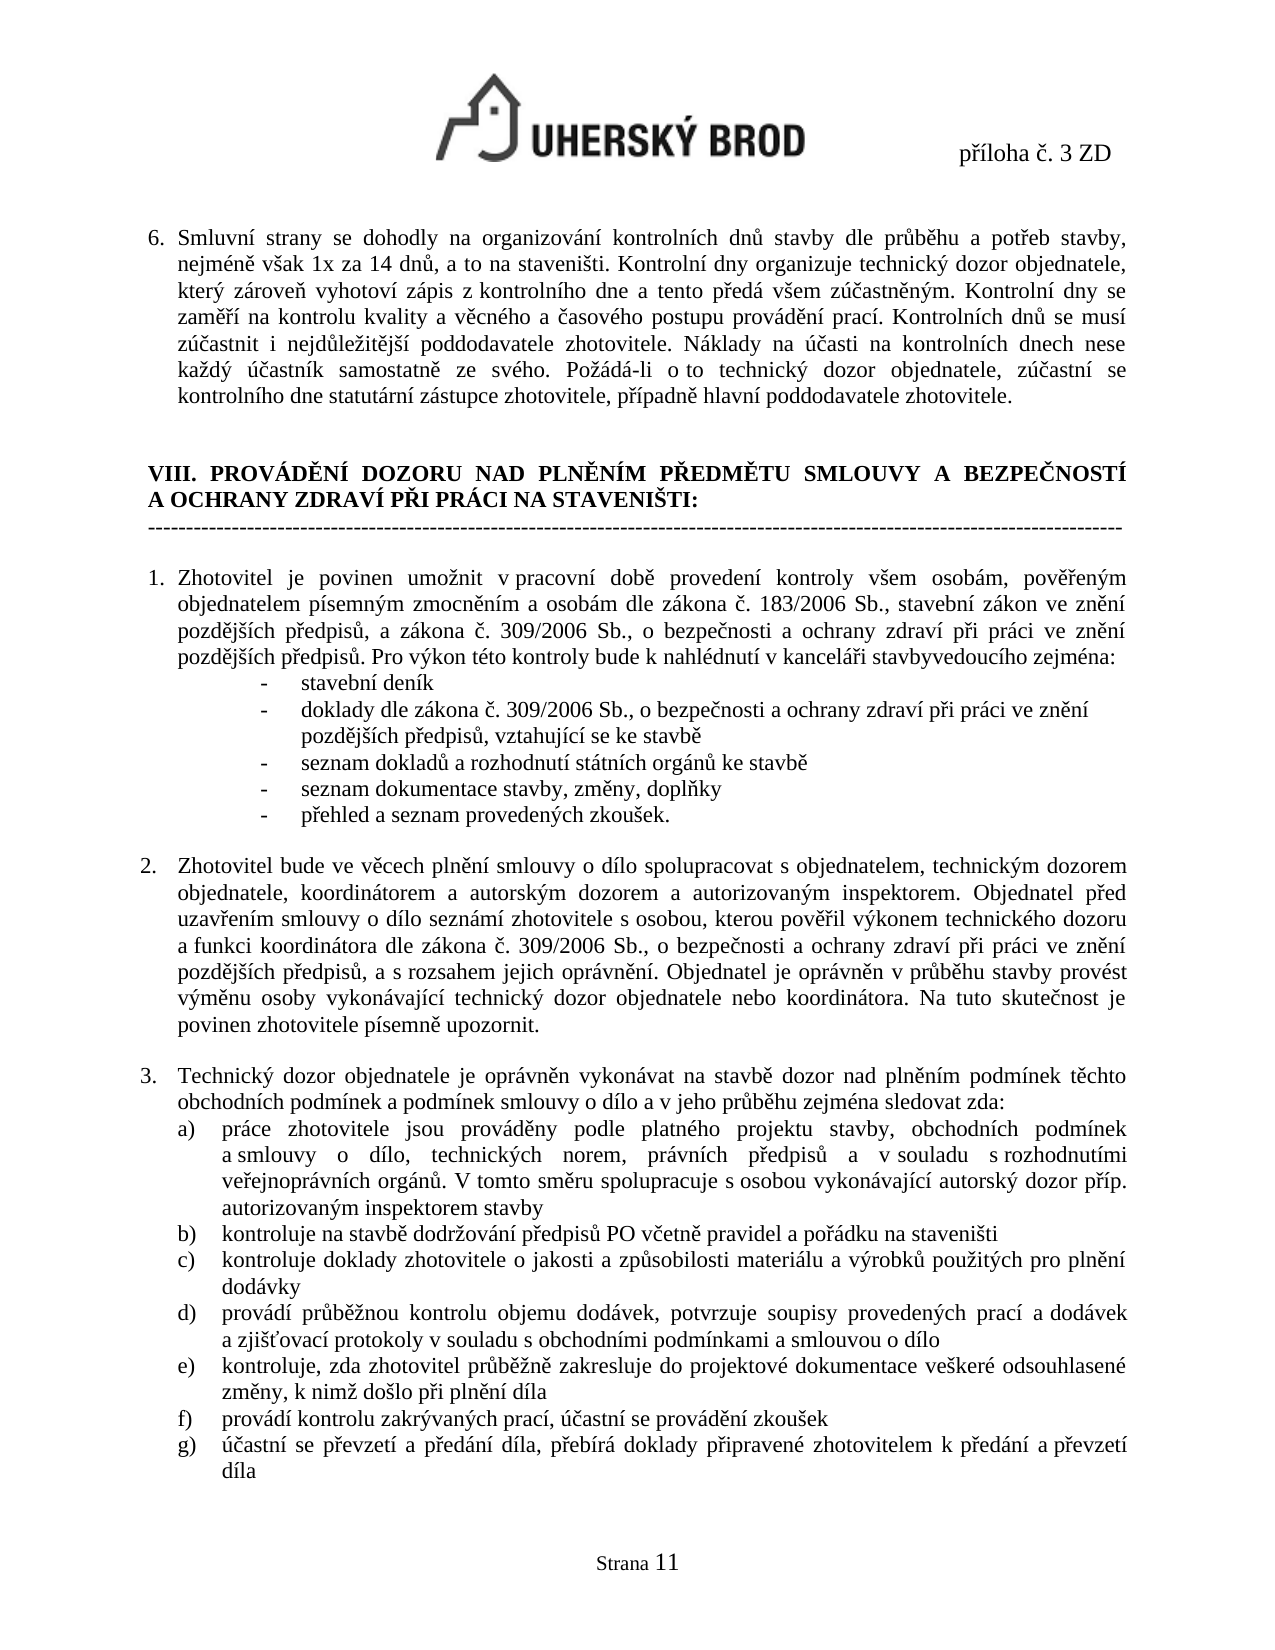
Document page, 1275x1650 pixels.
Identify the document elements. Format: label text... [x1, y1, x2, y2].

list provádí průběžnou kontrolu objemu dodávek, potvrzuje soupisy provedených prací a dodávek a zjišťovací protokoly v souladu s obchodními podmínkami a smlouvou o dílo [177, 1299, 1127, 1352]
text -------------------------------------------------------------------------------------------------------------------------------- [148, 513, 1127, 539]
list přehled a seznam provedených zkoušek. [260, 801, 1127, 828]
list doklady dle zákona č. 309/2006 Sb., o bezpečnosti a ochrany zdraví při práci ve znění pozdějších předpisů, vztahující se ke stavbě [260, 696, 1127, 748]
picture [435, 73, 805, 162]
list provádí kontrolu zakrývaných prací, účastní se provádění zkoušek [177, 1405, 1127, 1431]
list Zhotovitel bude ve věcech plnění smlouvy o dílo spolupracovat s objednatelem, technickým dozorem objednatele, koordinátorem a autorským dozorem a autorizovaným inspektorem. Objednatel před uzavřením smlouvy o dílo seznámí zhotovitele s osobou, kterou pověřil výkonem technického dozoru a funkci koordinátora dle zákona č. 309/2006 Sb., o bezpečnosti a ochrany zdraví při práci ve znění pozdějších předpisů, a s rozsahem jejich oprávnění. Objednatel je oprávněn v průběhu stavby provést výměnu osoby vykonávající technický dozor objednatele nebo koordinátora. Na tuto skutečnost je povinen zhotovitele písemně upozornit. [140, 853, 1127, 1037]
subtitle VIII. PROVÁDĚNÍ DOZORU NAD PLNĚNÍM PŘEDMĚTU SMLOUVY A BEZPEČNOSTÍ A OCHRANY ZDRAVÍ PŘI PRÁCI NA STAVENIŠTI: [148, 460, 1127, 513]
list seznam dokumentace stavby, změny, doplňky [260, 775, 1127, 801]
list práce zhotovitele jsou prováděny podle platného projektu stavby, obchodních podmínek a smlouvy o dílo, technických norem, právních předpisů a v souladu s rozhodnutími veřejnoprávních orgánů. V tomto směru spolupracuje s osobou vykonávající autorský dozor příp. autorizovaným inspektorem stavby [177, 1115, 1127, 1220]
list seznam dokladů a rozhodnutí státních orgánů ke stavbě [260, 748, 1127, 775]
list stavební deník [260, 669, 1127, 696]
list Smluvní strany se dohodly na organizování kontrolních dnů stavby dle průběhu a potřeb stavby, nejméně však 1x za 14 dnů, a to na staveništi. Kontrolní dny organizuje technický dozor objednatele, který zároveň vyhotoví zápis z kontrolního dne a tento předá všem zúčastněným. Kontrolní dny se zaměří na kontrolu kvality a věcného a časového postupu provádění prací. Kontrolních dnů se musí zúčastnit i nejdůležitější poddodavatele zhotovitele. Náklady na účasti na kontrolních dnech nese každý účastník samostatně ze svého. Požádá-li o to technický dozor objednatele, zúčastní se kontrolního dne statutární zástupce zhotovitele, případně hlavní poddodavatele zhotovitele. [148, 224, 1127, 409]
list kontroluje, zda zhotovitel průběžně zakresluje do projektové dokumentace veškeré odsouhlasené změny, k nimž došlo při plnění díla [177, 1352, 1127, 1405]
list Zhotovitel je povinen umožnit v pracovní době provedení kontroly všem osobám, pověřeným objednatelem písemným zmocněním a osobám dle zákona č. 183/2006 Sb., stavební zákon ve znění pozdějších předpisů, a zákona č. 309/2006 Sb., o bezpečnosti a ochrany zdraví při práci ve znění pozdějších předpisů. Pro výkon této kontroly bude k nahlédnutí v kanceláři stavbyvedoucího zejména: [148, 564, 1127, 669]
list Technický dozor objednatele je oprávněn vykonávat na stavbě dozor nad plněním podmínek těchto obchodních podmínek a podmínek smlouvy o dílo a v jeho průběhu zejména sledovat zda: [140, 1062, 1127, 1115]
list účastní se převzetí a předání díla, přebírá doklady připravené zhotovitelem k předání a převzetí díla [177, 1431, 1127, 1484]
list kontroluje na stavbě dodržování předpisů PO včetně pravidel a pořádku na staveništi [177, 1220, 1127, 1247]
list kontroluje doklady zhotovitele o jakosti a způsobilosti materiálu a výrobků použitých pro plnění dodávky [177, 1247, 1127, 1299]
